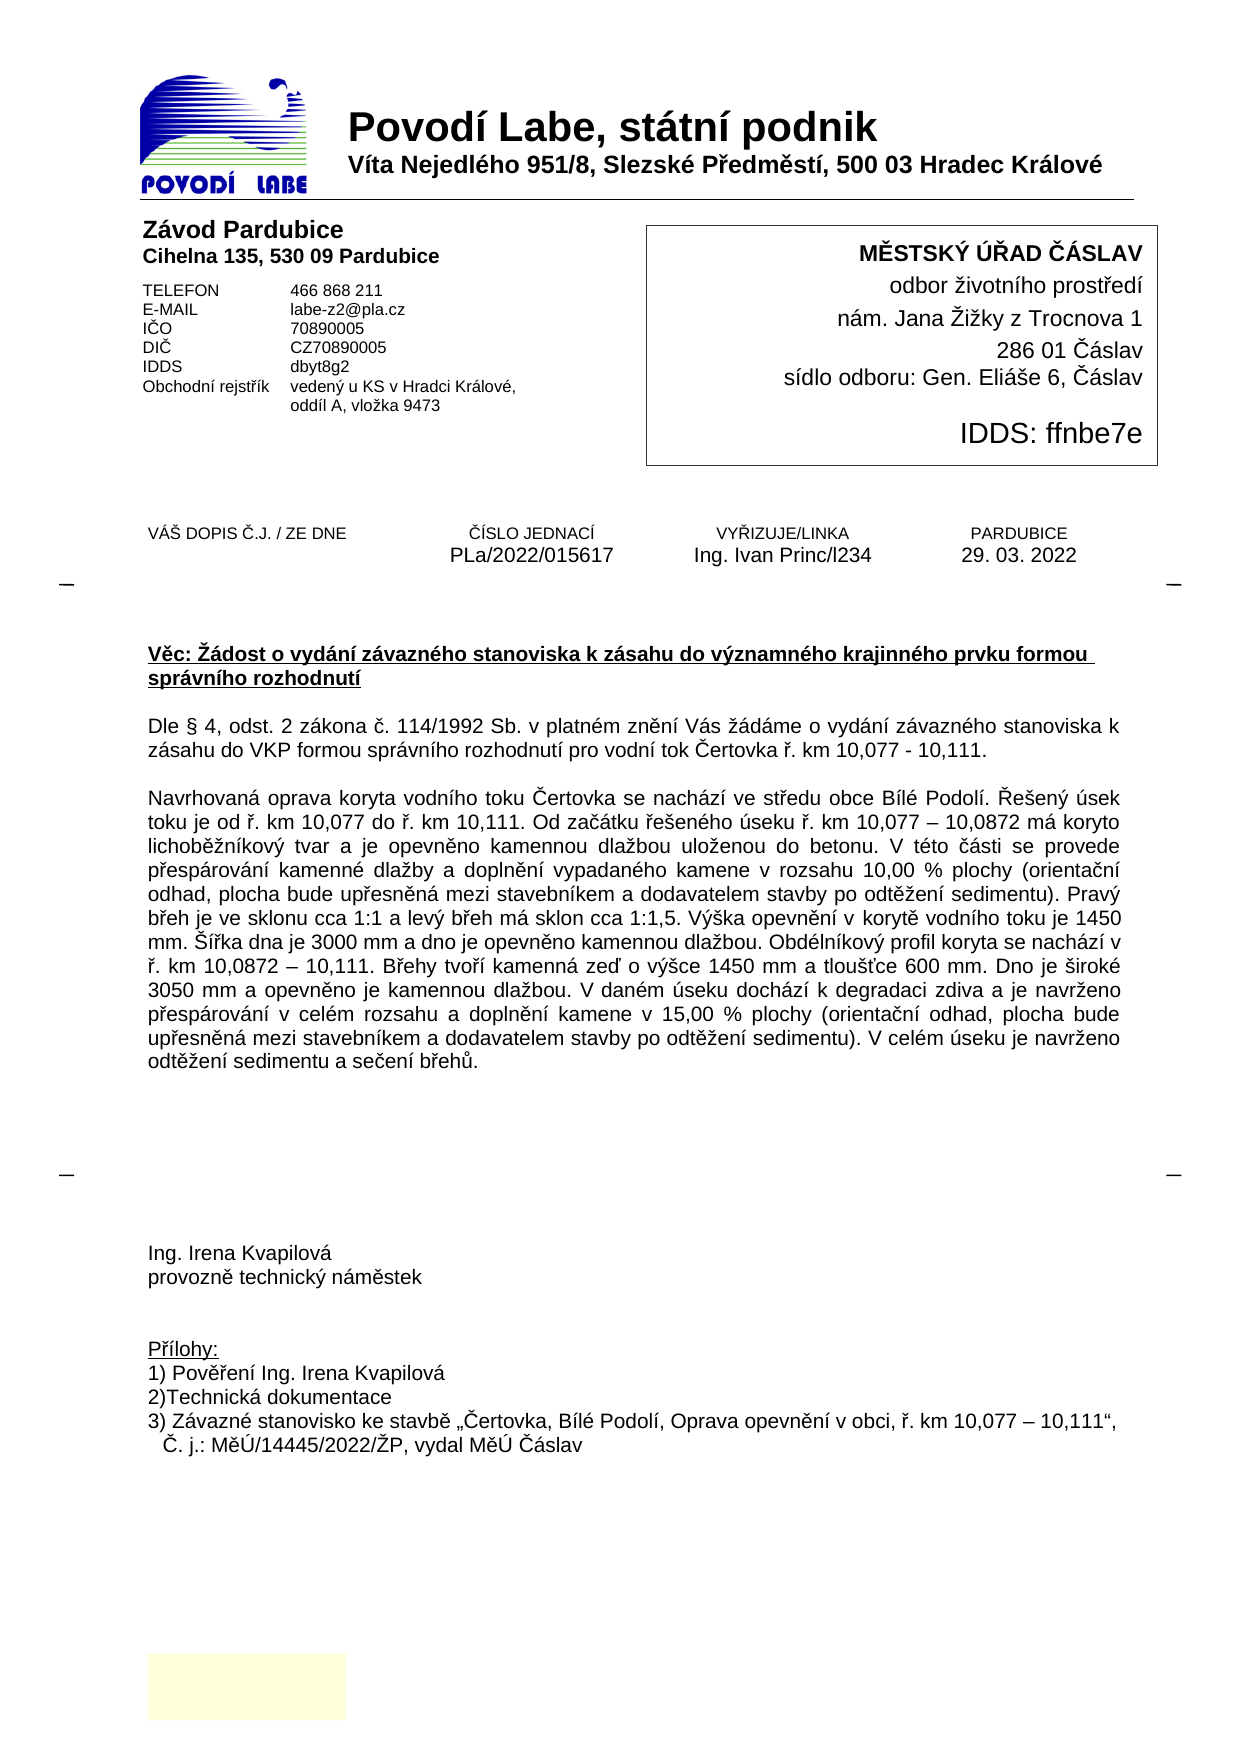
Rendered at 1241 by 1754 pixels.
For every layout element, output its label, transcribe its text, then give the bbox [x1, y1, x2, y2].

text 1) Pověření Ing. Irena Kvapilová [148, 1361, 1122, 1385]
text VÁŠ DOPIS Č.J. / ZE DNE ČÍSLO JEDNACÍ VYŘIZUJE/LINKA PARDUBICE [148, 111, 1122, 199]
text Přílohy: [148, 1337, 1122, 1361]
text Dle § 4, odst. 2 zákona č. 114/1992 Sb. v platném znění Vás žádáme o vydání závazného stanoviska k zásahu do VKP formou správního rozhodnutí pro vodní tok Čertovka ř. km 10,077 - 10,111. [148, 714, 1122, 762]
text 2)Technická dokumentace [148, 1385, 1122, 1409]
text Č. j.: MěÚ/14445/2022/ŽP, vydal MěÚ Čáslav [148, 1433, 1122, 1457]
text VÁŠ DOPIS Č.J. / ZE DNE ČÍSLO JEDNACÍ VYŘIZUJE/LINKA PARDUBICE [148, 200, 1122, 543]
text Ing. Irena Kvapilová [148, 1241, 1122, 1265]
text Navrhovaná oprava koryta vodního toku Čertovka se nachází ve středu obce Bílé Podolí. Řešený úsek toku je od ř. km 10,077 do ř. km 10,111. Od začátku řešeného úseku ř. km 10,077 – 10,0872 má koryto lichoběžníkový tvar a je opevněno kamennou dlažbou uloženou do betonu. V této části se provede přespárování kamenné dlažby a doplnění vypadaného kamene v rozsahu 10,00 % plochy (orientační odhad, plocha bude upřesněná mezi stavebníkem a dodavatelem stavby po odtěžení sedimentu). Pravý břeh je ve sklonu cca 1:1 a levý břeh má sklon cca 1:1,5. Výška opevnění v korytě vodního toku je 1450 mm. Šířka dna je 3000 mm a dno je opevněno kamennou dlažbou. Obdélníkový profil koryta se nachází v ř. km 10,0872 – 10,111. Břehy tvoří kamenná zeď o výšce 1450 mm a tloušťce 600 mm. Dno je široké 3050 mm a opevněno je kamennou dlažbou. V daném úseku dochází k degradaci zdiva a je navrženo přespárování v celém rozsahu a doplnění kamene v 15,00 % plochy (orientační odhad, plocha bude upřesněná mezi stavebníkem a dodavatelem stavby po odtěžení sedimentu). V celém úseku je navrženo odtěžení sedimentu a sečení břehů. [148, 786, 1122, 1073]
picture [139, 73, 307, 194]
text PLa/2022/015617 Ing. Ivan Princ/l234 29. 03. 2022 [148, 543, 1122, 567]
text Věc: Žádost o vydání závazného stanoviska k zásahu do významného krajinného prvku formou správního rozhodnutí [148, 642, 1122, 690]
text 3) Závazné stanovisko ke stavbě „Čertovka, Bílé Podolí, Oprava opevnění v obci, ř. km 10,077 – 10,111“, [148, 1409, 1122, 1433]
text provozně technický náměstek [148, 1265, 1122, 1289]
